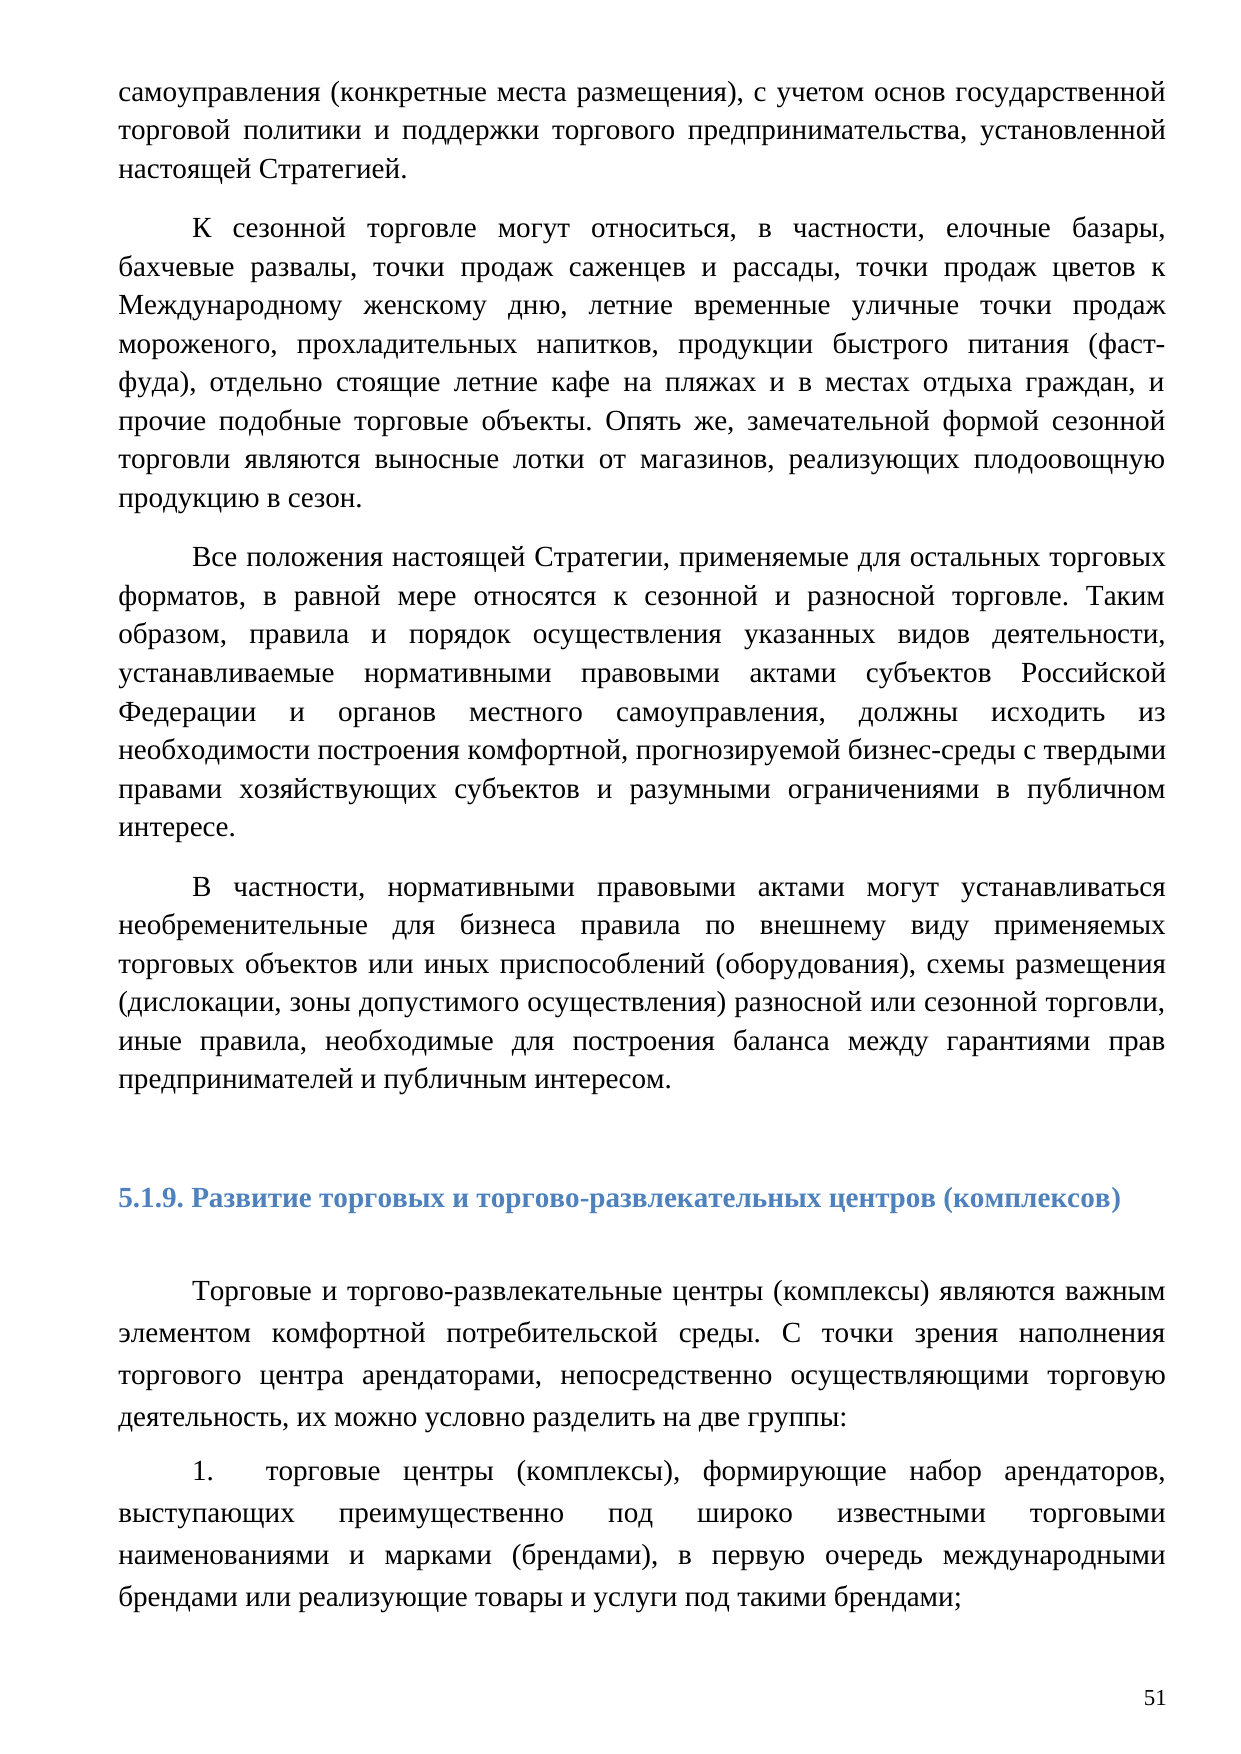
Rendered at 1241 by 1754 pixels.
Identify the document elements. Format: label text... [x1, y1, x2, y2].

subtitle 5.1.9. Развитие торговых и торгово-развлекательных центров (комплексов) [118, 1180, 1167, 1214]
list торговые центры (комплексы), формирующие набор арендаторов, выступающих преимущественно под широко известными торговыми наименованиями и марками (брендами), в первую очередь международными брендами или реализующие товары и услуги под такими брендами; [118, 1453, 1167, 1612]
text В частности, нормативными правовыми актами могут устанавливаться необременительные для бизнеса правила по внешнему виду применяемых торговых объектов или иных приспособлений (оборудования), схемы размещения (дислокации, зоны допустимого осуществления) разносной или сезонной торговли, иные правила, необходимые для построения баланса между гарантиями прав предпринимателей и публичным интересом. [118, 869, 1167, 1095]
text Все положения настоящей Стратегии, применяемые для остальных торговых форматов, в равной мере относятся к сезонной и разносной торговле. Таким образом, правила и порядок осуществления указанных видов деятельности, устанавливаемые нормативными правовыми актами субъектов Российской Федерации и органов местного самоуправления, должны исходить из необходимости построения комфортной, прогнозируемой бизнес-среды с твердыми правами хозяйствующих субъектов и разумными ограничениями в публичном интересе. [118, 539, 1167, 843]
text Торговые и торгово-развлекательные центры (комплексы) являются важным элементом комфортной потребительской среды. С точки зрения наполнения торгового центра арендаторами, непосредственно осуществляющими торговую деятельность, их можно условно разделить на две группы: [118, 1273, 1167, 1432]
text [118, 74, 1167, 184]
text К сезонной торговле могут относиться, в частности, елочные базары, бахчевые развалы, точки продаж саженцев и рассады, точки продаж цветов к Международному женскому дню, летние временные уличные точки продаж мороженого, прохладительных напитков, продукции быстрого питания (фаст-фуда), отдельно стоящие летние кафе на пляжах и в местах отдыха граждан, и прочие подобные торговые объекты. Опять же, замечательной формой сезонной торговли являются выносные лотки от магазинов, реализующих плодоовощную продукцию в сезон. [118, 210, 1167, 514]
